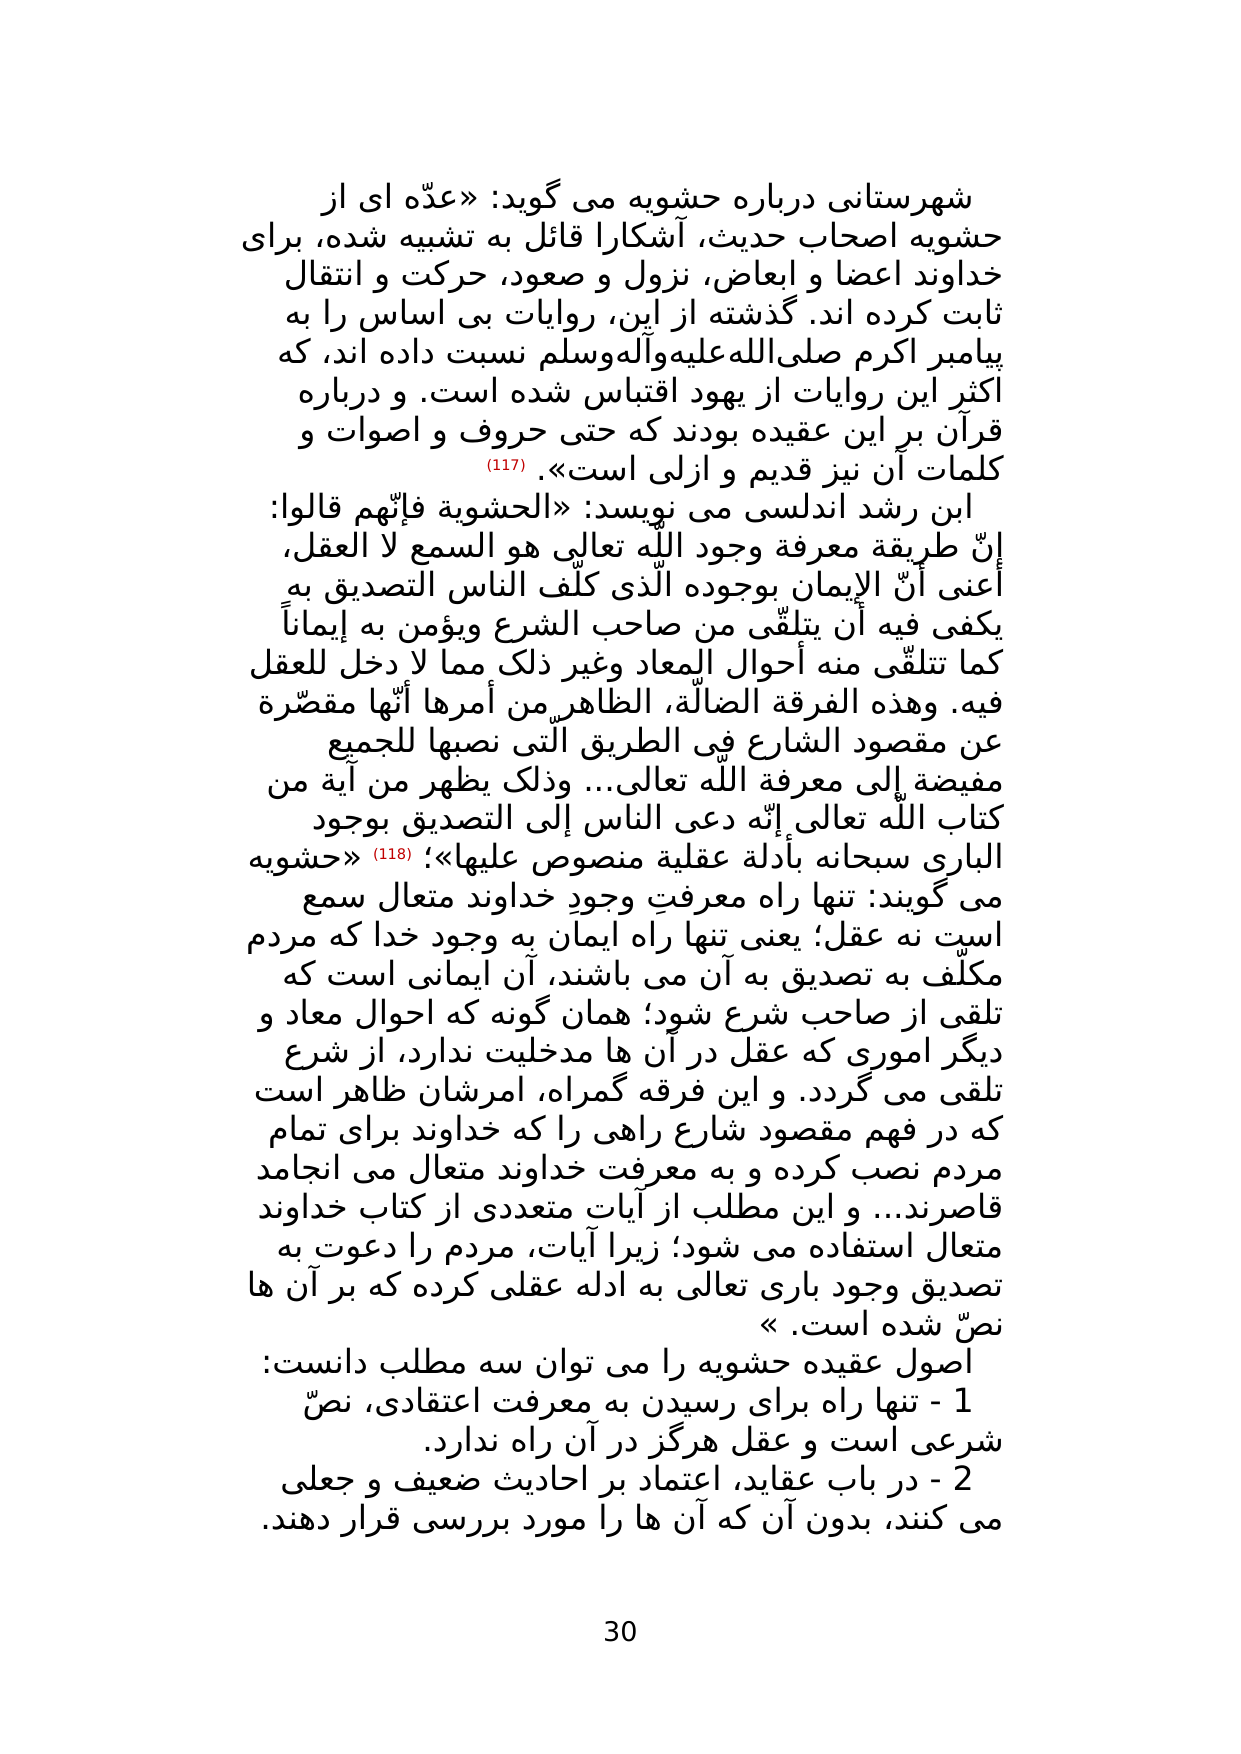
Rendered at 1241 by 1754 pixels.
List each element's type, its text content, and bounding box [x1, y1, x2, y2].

text اصول عقیده حشویه را می توان سه مطلب دانست: [236, 1343, 1004, 1382]
text شهرستانی درباره حشویه می گوید: «عدّه ای از حشویه اصحاب حدیث، آشکارا قائل به تشبیه شده، برای خداوند اعضا و ابعاض، نزول و صعود، حرکت و انتقال ثابت کرده اند. گذشته از این، روایات بی اساس را به پیامبر اکرم صلى‌الله‌عليه‌وآله‌وسلم نسبت داده اند، که اکثر این روایات از یهود اقتباس شده است. و درباره قرآن بر این عقیده بودند که حتی حروف و اصوات و کلمات آن نیز قدیم و ازلی است». (117) [236, 177, 1004, 488]
text 2 - در باب عقاید، اعتماد بر احادیث ضعیف و جعلی می کنند، بدون آن که آن ها را مورد بررسی قرار دهند. [236, 1459, 1004, 1537]
text 1 - تنها راه برای رسیدن به معرفت اعتقادی، نصّ شرعی است و عقل هرگز در آن راه ندارد. [236, 1382, 1004, 1459]
text ابن رشد اندلسی می نویسد: «الحشویة فإنّهم قالوا: إنّ طریقة معرفة وجود اللّه تعالی هو السمع لا العقل، أعنی أنّ الإیمان بوجوده الّذی کلّف الناس التصدیق به یکفی فیه أن یتلقّی من صاحب الشرع ویؤمن به إیماناً کما تتلقّی منه أحوال المعاد وغیر ذلک مما لا دخل للعقل فیه. وهذه الفرقة الضالّة، الظاهر من أمرها أنّها مقصّرة عن مقصود الشارع فی الطریق الّتی نصبها للجمیع مفیضة إلی معرفة اللّه تعالی... وذلک یظهر من آیة من کتاب اللّه تعالی إنّه دعی الناس إلی التصدیق بوجود الباری سبحانه بأدلة عقلیة منصوص علیها»؛ (118) «حشویه می گویند: تنها راه معرفتِ وجودِ خداوند متعال سمع است نه عقل؛ یعنی تنها راه ایمان به وجود خدا که مردم مکلّف به تصدیق به آن می باشند، آن ایمانی است که تلقی از صاحب شرع شود؛ همان گونه که احوال معاد و دیگر اموری که عقل در آن ها مدخلیت ندارد، از شرع تلقی می گردد. و این فرقه گمراه، امرشان ظاهر است که در فهم مقصود شارع راهی را که خداوند برای تمام مردم نصب کرده و به معرفت خداوند متعال می انجامد قاصرند... و این مطلب از آیات متعددی از کتاب خداوند متعال استفاده می شود؛ زیرا آیات، مردم را دعوت به تصدیق وجود باری تعالی به ادله عقلی کرده که بر آن ها نصّ شده است. » [236, 488, 1004, 1343]
